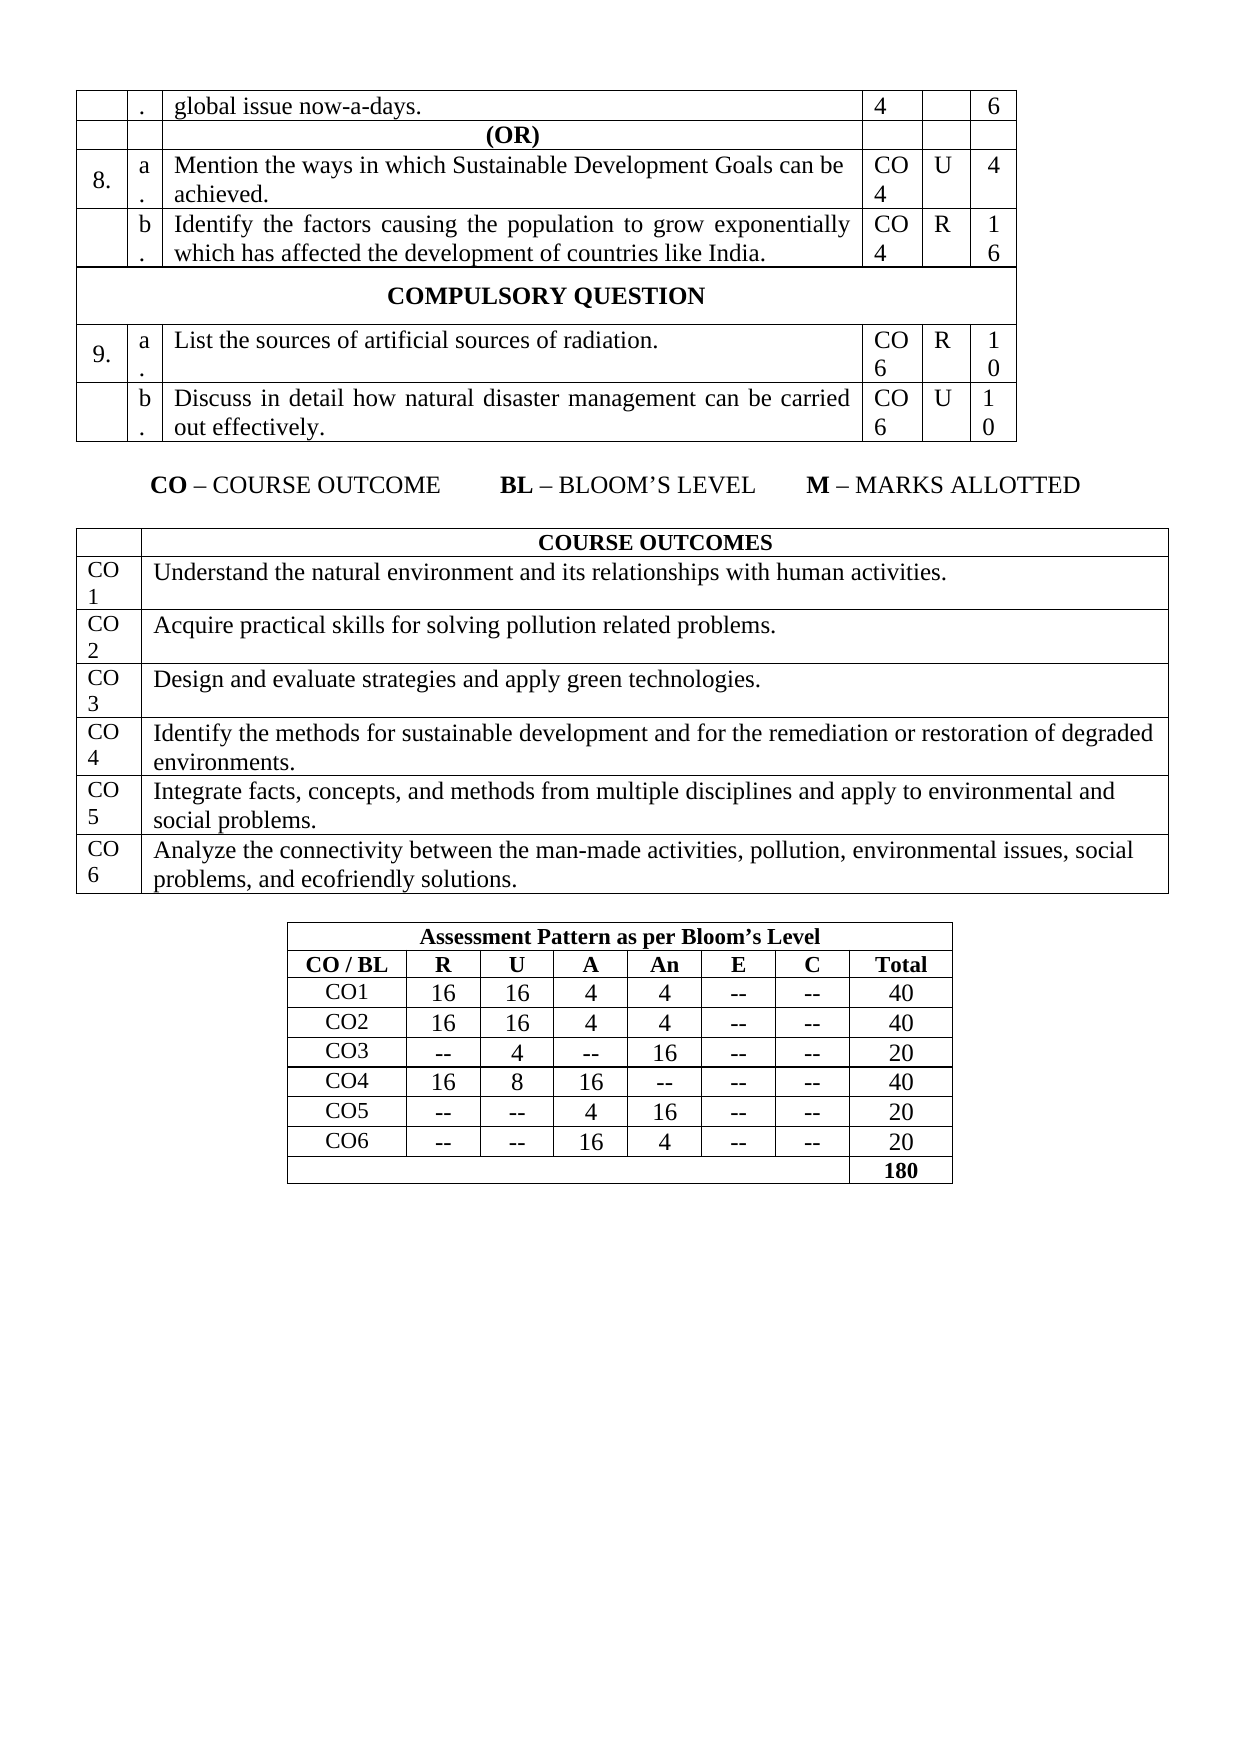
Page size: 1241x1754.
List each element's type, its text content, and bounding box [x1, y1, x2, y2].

table_cell 16 [407, 1008, 480, 1037]
table_cell -- [776, 1097, 849, 1126]
table_cell CO6 [863, 383, 922, 441]
table_cell CO5 [77, 776, 141, 834]
table_cell 20 [850, 1097, 952, 1126]
table_cell C [776, 951, 849, 977]
table_cell 16 [554, 1068, 627, 1096]
table_cell -- [702, 1127, 775, 1156]
table_cell 8 [481, 1068, 553, 1096]
table_cell CO2 [77, 610, 141, 663]
table_cell a. [128, 150, 162, 208]
table_cell 16 [407, 978, 480, 1007]
table_cell 4 [971, 150, 1016, 208]
table_cell 20 [850, 1038, 952, 1066]
table_cell A [923, 91, 970, 119]
table_cell COMPULSORY QUESTION [77, 268, 1016, 324]
table_cell 9. [77, 325, 127, 382]
table_cell E [702, 951, 775, 977]
table_cell CO5 [288, 1097, 406, 1126]
table_cell CO6 [77, 835, 141, 892]
table_cell [288, 1157, 849, 1183]
table_header Assessment Pattern as per Bloom’s Level [288, 923, 952, 949]
table_cell -- [554, 1038, 627, 1066]
table_cell R [407, 951, 480, 977]
table_cell 40 [850, 978, 952, 1007]
table_cell 10 [971, 325, 1016, 382]
table_cell [77, 209, 127, 266]
table_cell CO1 [288, 978, 406, 1007]
table_header [77, 529, 141, 556]
table_cell CO1 [77, 557, 141, 609]
table_cell Total [850, 951, 952, 977]
table_cell 4 [628, 1127, 701, 1156]
table_cell CO2 [288, 1008, 406, 1037]
table_cell 4 [554, 978, 627, 1007]
table_cell CO3 [77, 664, 141, 717]
table_cell 4 [628, 1008, 701, 1037]
table_cell 16 [628, 1097, 701, 1126]
table_cell [77, 121, 127, 149]
table_cell CO / BL [288, 951, 406, 977]
table_cell Discuss in detail how natural disaster management can be carried out effectively. [163, 383, 862, 441]
table_cell -- [407, 1127, 480, 1156]
table_cell -- [702, 1008, 775, 1037]
table_cell -- [702, 1097, 775, 1126]
table_cell CO6 [863, 325, 922, 382]
table_cell 16 [554, 1127, 627, 1156]
table_cell -- [628, 1068, 701, 1096]
table_cell 16 [971, 209, 1016, 266]
table_cell 40 [850, 1008, 952, 1037]
table_cell U [923, 150, 970, 208]
table_cell b. [128, 209, 162, 266]
table_cell U [481, 951, 553, 977]
table_cell -- [776, 1068, 849, 1096]
table_cell R [923, 209, 970, 266]
table_cell Integrate facts, concepts, and methods from multiple disciplines and apply to environmental and social problems. [142, 776, 1168, 834]
table_cell [923, 121, 970, 149]
table_cell 16 [481, 1008, 553, 1037]
table_cell CO4 [863, 150, 922, 208]
table_cell CO4 [863, 209, 922, 266]
table_cell -- [776, 978, 849, 1007]
table_cell -- [481, 1097, 553, 1126]
table_cell 10 [971, 383, 1016, 441]
table_cell b. [128, 91, 162, 119]
table_cell R [923, 325, 970, 382]
table_cell 16 [628, 1038, 701, 1066]
table_cell Design and evaluate strategies and apply green technologies. [142, 664, 1168, 717]
table_cell Mention the ways in which Sustainable Development Goals can be achieved. [163, 150, 862, 208]
table_cell 40 [850, 1068, 952, 1096]
table_cell [77, 383, 127, 441]
table_cell 8. [77, 150, 127, 208]
table_cell (OR) [163, 121, 862, 149]
table_cell CO4 [288, 1068, 406, 1096]
table_cell 180 [850, 1157, 952, 1183]
table_cell b. [128, 383, 162, 441]
table_cell -- [702, 1038, 775, 1066]
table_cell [163, 91, 862, 119]
table_cell CO4 [863, 91, 922, 119]
table_cell 16 [971, 91, 1016, 119]
table_cell -- [702, 1068, 775, 1096]
table_cell 4 [628, 978, 701, 1007]
table_cell [128, 121, 162, 149]
table_cell -- [407, 1097, 480, 1126]
table_cell A [554, 951, 627, 977]
table_cell CO6 [288, 1127, 406, 1156]
table_cell -- [776, 1008, 849, 1037]
table_cell 4 [481, 1038, 553, 1066]
table_cell Acquire practical skills for solving pollution related problems. [142, 610, 1168, 663]
table_cell Analyze the connectivity between the man-made activities, pollution, environmental issues, social problems, and ecofriendly solutions. [142, 835, 1168, 892]
table_cell U [923, 383, 970, 441]
table_cell 16 [407, 1068, 480, 1096]
table_cell 4 [554, 1008, 627, 1037]
table_cell List the sources of artificial sources of radiation. [163, 325, 862, 382]
table_cell -- [407, 1038, 480, 1066]
text CO – COURSE OUTCOME BL – BLOOM’S LEVEL M – MARKS ALLOTTED [150, 471, 1090, 499]
table_cell -- [776, 1127, 849, 1156]
table_cell [863, 121, 922, 149]
table_cell An [628, 951, 701, 977]
table_cell -- [702, 978, 775, 1007]
table_cell 16 [481, 978, 553, 1007]
table_cell Understand the natural environment and its relationships with human activities. [142, 557, 1168, 609]
table_cell -- [481, 1127, 553, 1156]
table_cell Identify the factors causing the population to grow exponentially which has affected the development of countries like India. [163, 209, 862, 266]
table_cell CO3 [288, 1038, 406, 1066]
table_cell CO4 [77, 718, 141, 775]
table_cell Identify the methods for sustainable development and for the remediation or restoration of degraded environments. [142, 718, 1168, 775]
table_header COURSE OUTCOMES [142, 529, 1168, 556]
table_cell 20 [850, 1127, 952, 1156]
table_cell a. [128, 325, 162, 382]
table_cell 4 [554, 1097, 627, 1126]
table_cell -- [776, 1038, 849, 1066]
table_cell [77, 91, 127, 119]
table_cell [971, 121, 1016, 149]
